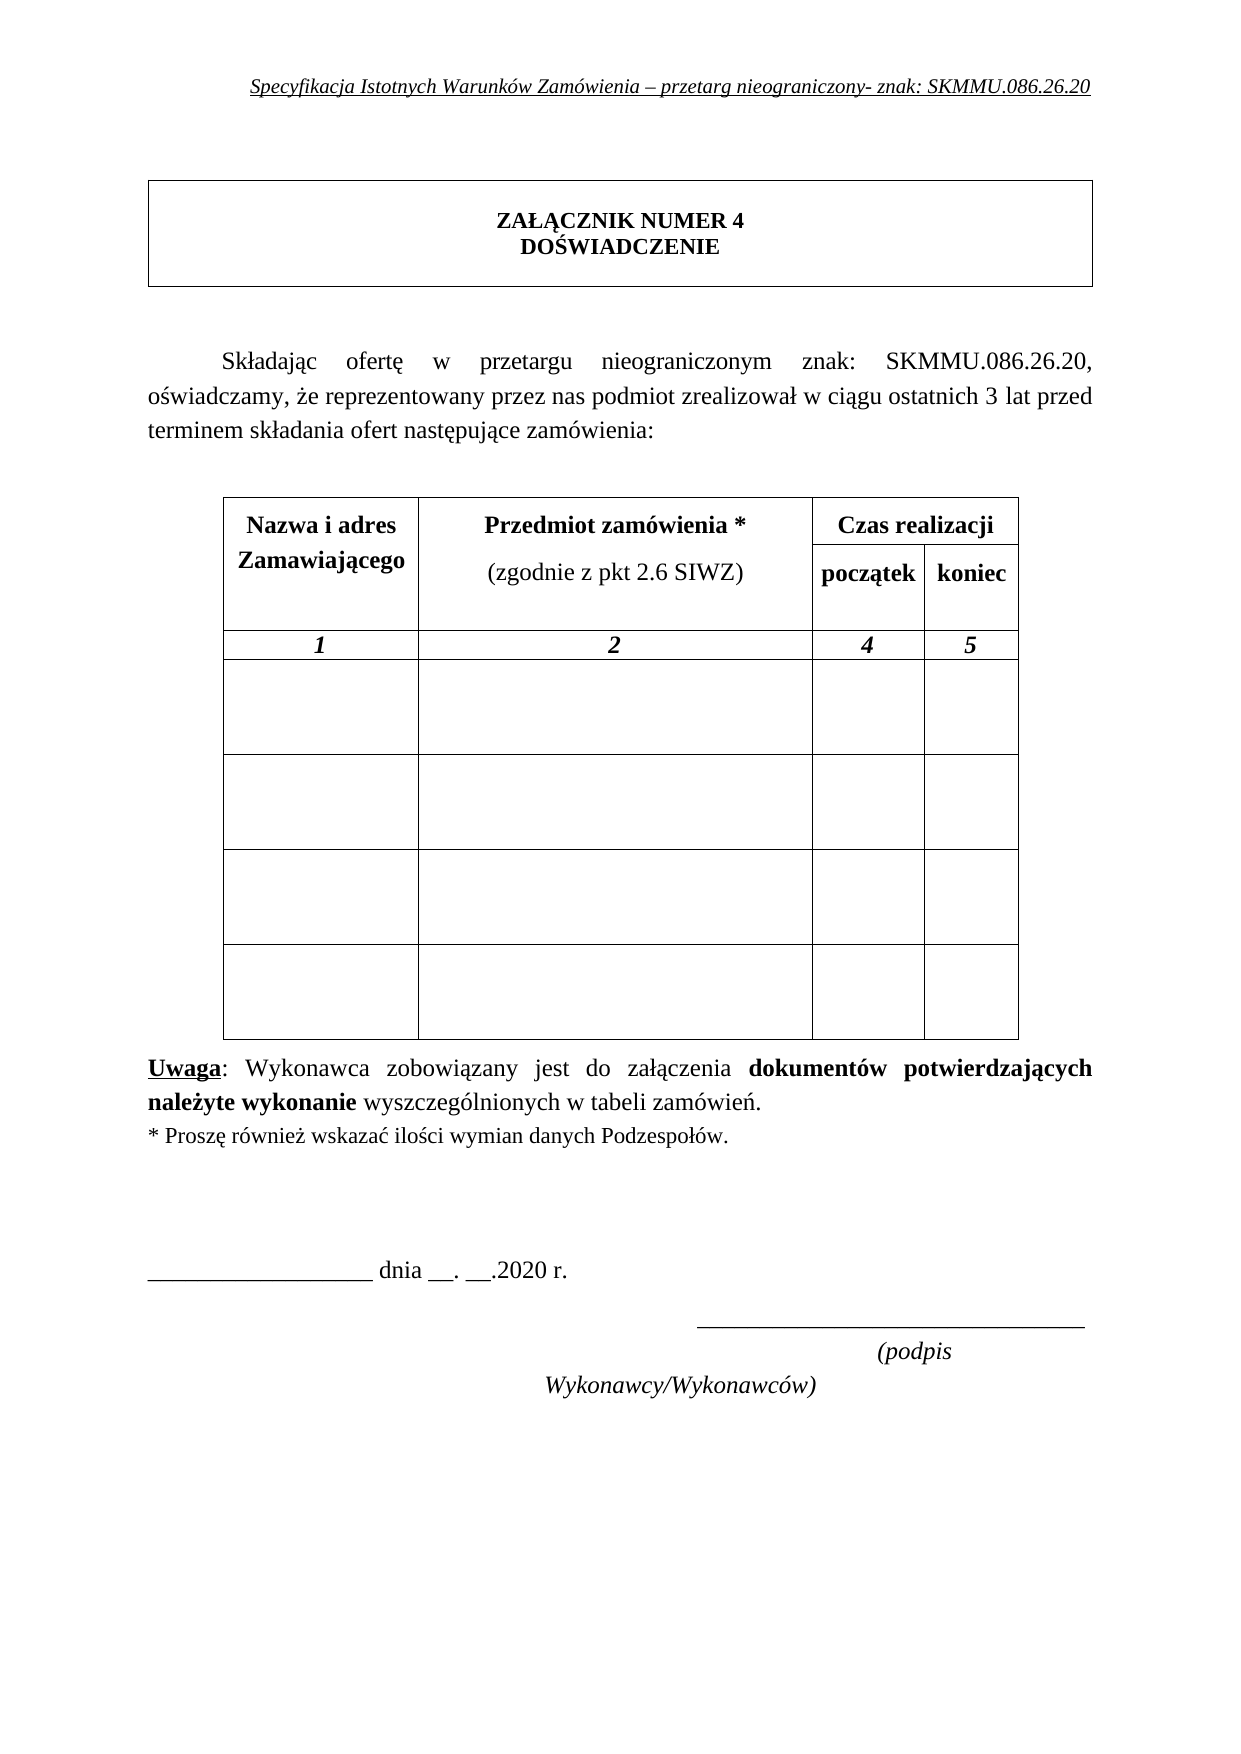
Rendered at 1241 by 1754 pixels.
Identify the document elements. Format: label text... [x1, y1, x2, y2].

table_cell [224, 755, 418, 849]
table_cell [813, 755, 924, 849]
table_cell [419, 850, 812, 944]
table_cell [419, 755, 812, 849]
table_cell [925, 660, 1018, 754]
table_cell 4 [813, 631, 924, 659]
text Składając ofertę w przetargu nieograniczonym znak: SKMMU.086.26.20, oświadczamy, że reprezentowany przez nas podmiot zrealizował w ciągu ostatnich 3 lat przed terminem składania ofert następujące zamówienia: [148, 346, 1092, 444]
table_cell [813, 850, 924, 944]
table_header Przedmiot zamówienia * (zgodnie z pkt 2.6 SIWZ) [419, 498, 812, 629]
table_cell [224, 660, 418, 754]
table_cell [925, 850, 1018, 944]
table_cell [419, 660, 812, 754]
table_cell [224, 850, 418, 944]
text _______________________________ [148, 1302, 1092, 1330]
table_cell [925, 755, 1018, 849]
text * Proszę również wskazać ilości wymian danych Podzespołów. [148, 1122, 1092, 1148]
table_header Czas realizacji [813, 498, 1018, 544]
text Uwaga: Wykonawca zobowiązany jest do załączenia dokumentów potwierdzających należyte wykonanie wyszczególnionych w tabeli zamówień. [148, 1053, 1092, 1116]
table_cell [813, 945, 924, 1039]
table_cell 1 [224, 631, 418, 659]
table_cell początek [813, 545, 924, 629]
table_cell 2 [419, 631, 812, 659]
table_cell [925, 945, 1018, 1039]
table_cell 5 [925, 631, 1018, 659]
text __________________ dnia __. __.2020 r. [148, 1255, 1092, 1283]
table_header Nazwa i adres Zamawiającego [224, 498, 418, 629]
table_cell [419, 945, 812, 1039]
table_cell [813, 660, 924, 754]
table_cell [224, 945, 418, 1039]
text (podpis Wykonawcy/Wykonawców) [270, 1336, 1092, 1399]
table_cell koniec [925, 545, 1018, 629]
table_header ZAŁĄCZNIK NUMER 4 DOŚWIADCZENIE [149, 181, 1092, 286]
